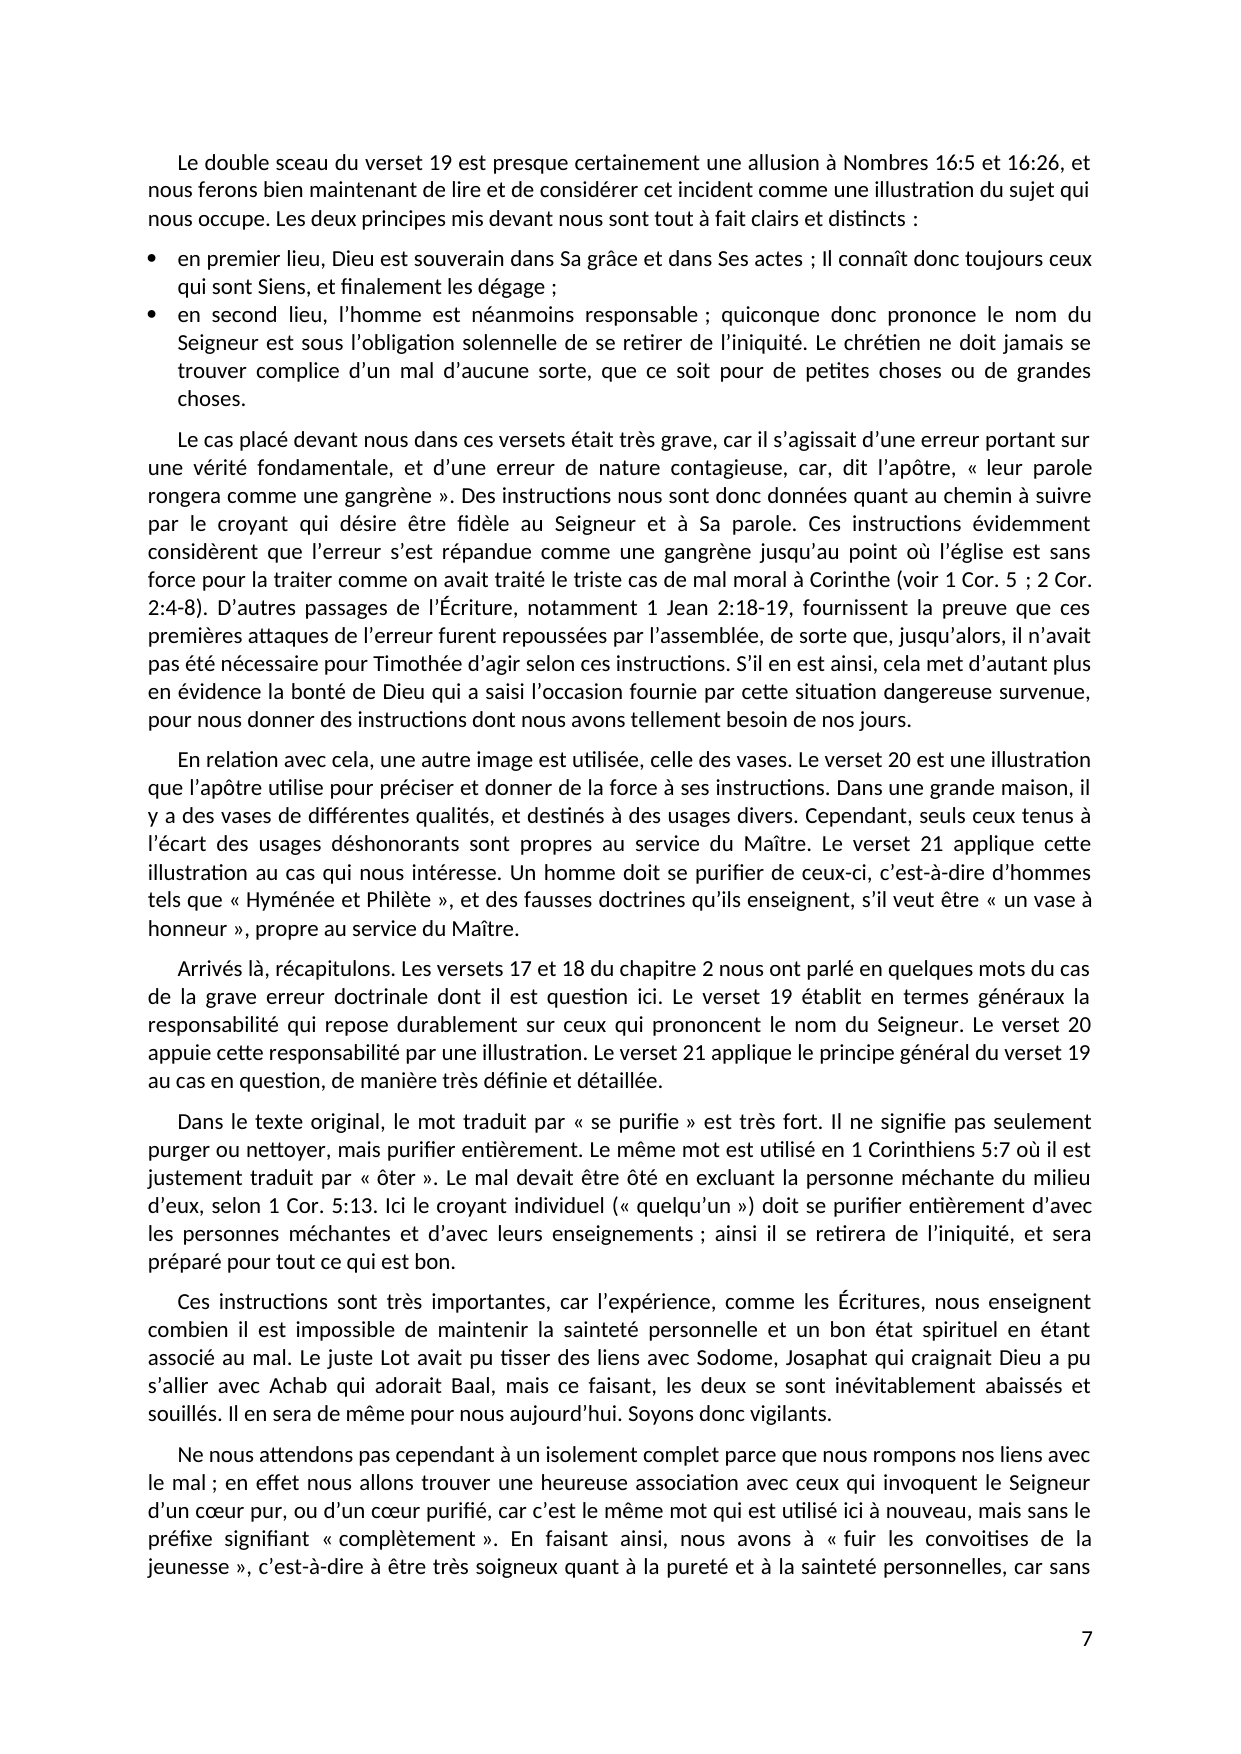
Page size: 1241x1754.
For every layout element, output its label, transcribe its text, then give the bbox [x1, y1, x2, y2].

text Le double sceau du verset 19 est presque certainement une allusion à Nombres 16:5 et 16:26, et nous ferons bien maintenant de lire et de considérer cet incident comme une illustration du sujet qui nous occupe. Les deux principes mis devant nous sont tout à fait clairs et distincts : [148, 148, 1093, 232]
text Dans le texte original, le mot traduit par « se purifie » est très fort. Il ne signifie pas seulement purger ou nettoyer, mais purifier entièrement. Le même mot est utilisé en 1 Corinthiens 5:7 où il est justement traduit par « ôter ». Le mal devait être ôté en excluant la personne méchante du milieu d’eux, selon 1 Cor. 5:13. Ici le croyant individuel (« quelqu’un ») doit se purifier entièrement d’avec les personnes méchantes et d’avec leurs enseignements ; ainsi il se retirera de l’iniquité, et sera préparé pour tout ce qui est bon. [148, 1107, 1093, 1275]
list en second lieu, l’homme est néanmoins responsable ; quiconque donc prononce le nom du Seigneur est sous l’obligation solennelle de se retirer de l’iniquité. Le chrétien ne doit jamais se trouver complice d’un mal d’aucune sorte, que ce soit pour de petites choses ou de grandes choses. [148, 300, 1093, 412]
text Ces instructions sont très importantes, car l’expérience, comme les Écritures, nous enseignent combien il est impossible de maintenir la sainteté personnelle et un bon état spirituel en étant associé au mal. Le juste Lot avait pu tisser des liens avec Sodome, Josaphat qui craignait Dieu a pu s’allier avec Achab qui adorait Baal, mais ce faisant, les deux se sont inévitablement abaissés et souillés. Il en sera de même pour nous aujourd’hui. Soyons donc vigilants. [148, 1287, 1093, 1427]
text Arrivés là, récapitulons. Les versets 17 et 18 du chapitre 2 nous ont parlé en quelques mots du cas de la grave erreur doctrinale dont il est question ici. Le verset 19 établit en termes généraux la responsabilité qui repose durablement sur ceux qui prononcent le nom du Seigneur. Le verset 20 appuie cette responsabilité par une illustration. Le verset 21 applique le principe général du verset 19 au cas en question, de manière très définie et détaillée. [148, 954, 1093, 1094]
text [148, 1440, 1093, 1580]
text Le cas placé devant nous dans ces versets était très grave, car il s’agissait d’une erreur portant sur une vérité fondamentale, et d’une erreur de nature contagieuse, car, dit l’apôtre, « leur parole rongera comme une gangrène ». Des instructions nous sont donc données quant au chemin à suivre par le croyant qui désire être fidèle au Seigneur et à Sa parole. Ces instructions évidemment considèrent que l’erreur s’est répandue comme une gangrène jusqu’au point où l’église est sans force pour la traiter comme on avait traité le triste cas de mal moral à Corinthe (voir 1 Cor. 5 ; 2 Cor. 2:4-8). D’autres passages de l’Écriture, notamment 1 Jean 2:18-19, fournissent la preuve que ces premières attaques de l’erreur furent repoussées par l’assemblée, de sorte que, jusqu’alors, il n’avait pas été nécessaire pour Timothée d’agir selon ces instructions. S’il en est ainsi, cela met d’autant plus en évidence la bonté de Dieu qui a saisi l’occasion fournie par cette situation dangereuse survenue, pour nous donner des instructions dont nous avons tellement besoin de nos jours. [148, 425, 1093, 733]
text En relation avec cela, une autre image est utilisée, celle des vases. Le verset 20 est une illustration que l’apôtre utilise pour préciser et donner de la force à ses instructions. Dans une grande maison, il y a des vases de différentes qualités, et destinés à des usages divers. Cependant, seuls ceux tenus à l’écart des usages déshonorants sont propres au service du Maître. Le verset 21 applique cette illustration au cas qui nous intéresse. Un homme doit se purifier de ceux-ci, c’est-à-dire d’hommes tels que « Hyménée et Philète », et des fausses doctrines qu’ils enseignent, s’il veut être « un vase à honneur », propre au service du Maître. [148, 746, 1093, 942]
list en premier lieu, Dieu est souverain dans Sa grâce et dans Ses actes ; Il connaît donc toujours ceux qui sont Siens, et finalement les dégage ; [148, 244, 1093, 300]
